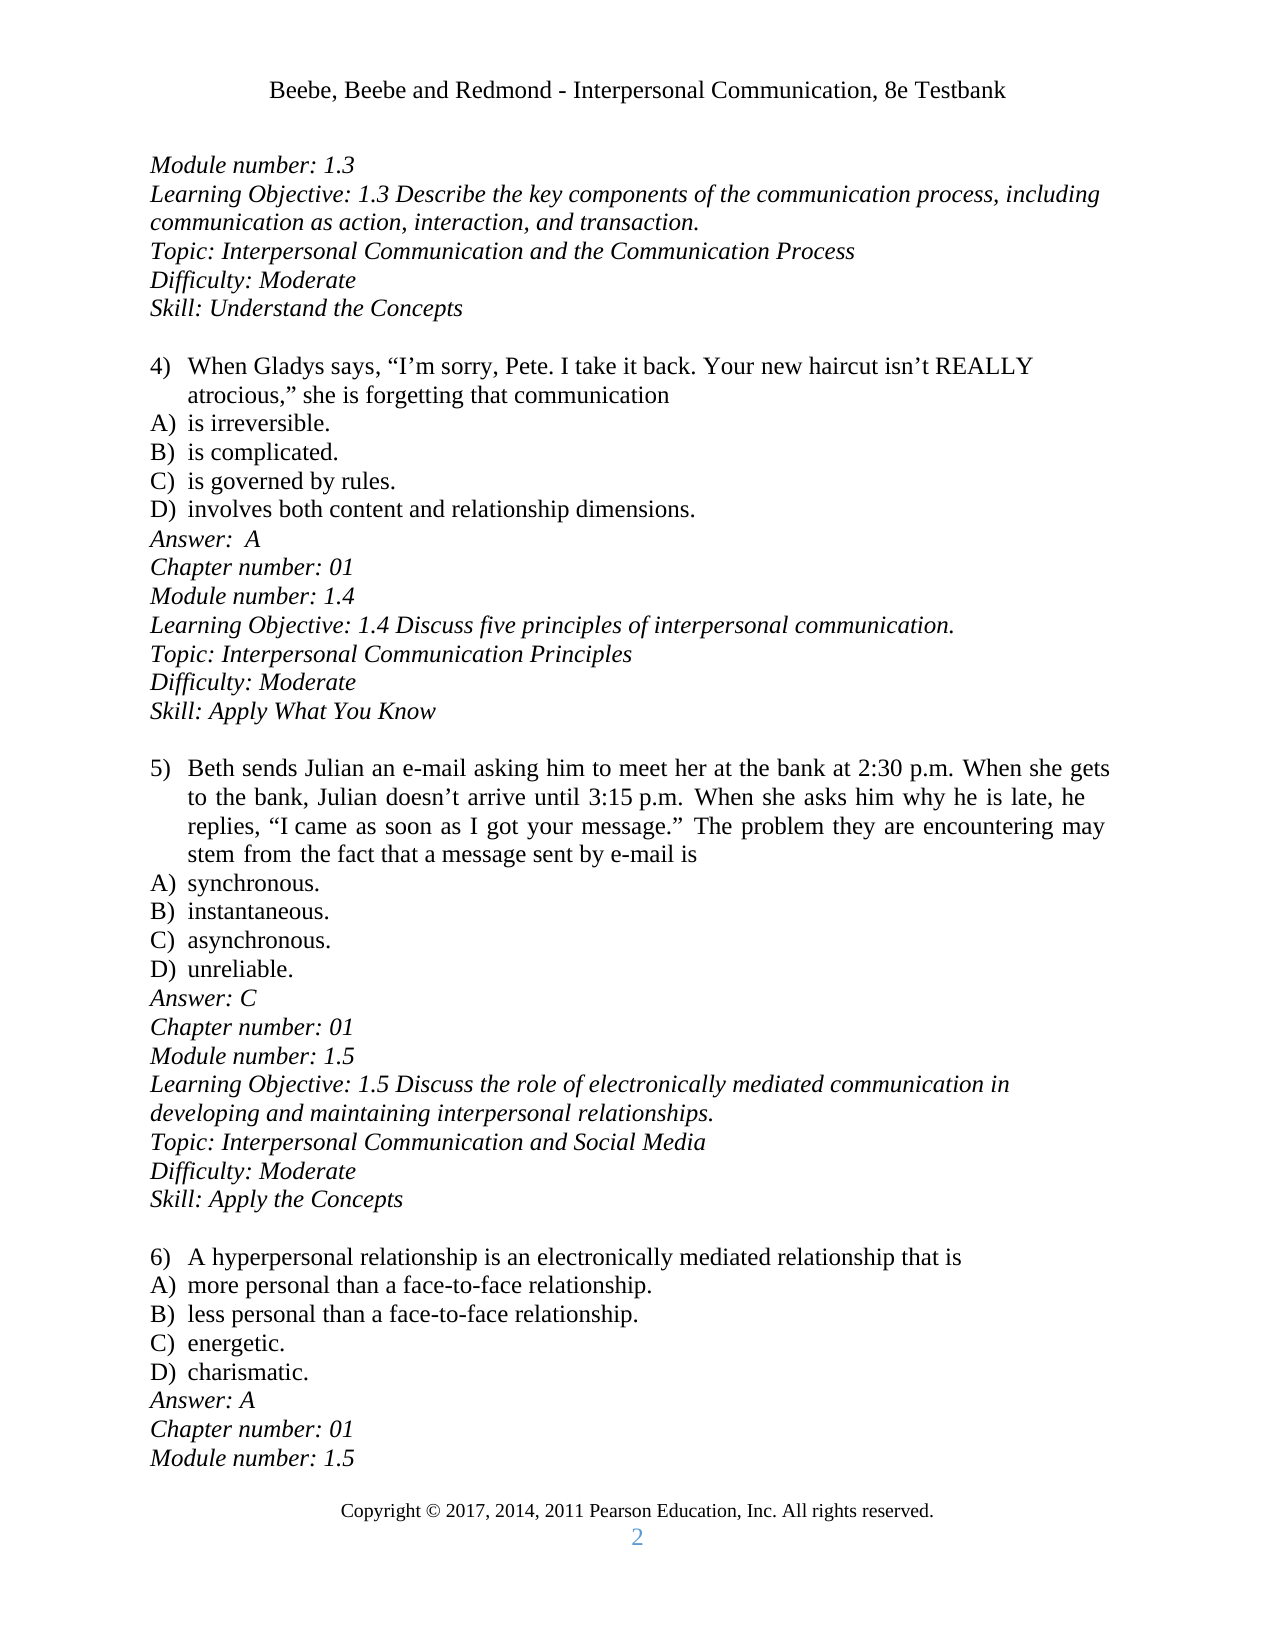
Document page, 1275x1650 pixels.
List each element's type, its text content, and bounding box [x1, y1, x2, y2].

text Difficulty: Moderate [150, 1156, 1125, 1184]
text Answer: A [150, 1386, 1125, 1414]
list unreliable. [150, 954, 1125, 983]
list is irreversible. [150, 409, 1125, 437]
list asynchronous. [150, 926, 1125, 954]
text Chapter number: 01 [150, 1414, 1125, 1443]
text Topic: Interpersonal Communication and Social Media [150, 1127, 1125, 1156]
text Learning Objective: 1.3 Describe the key components of the communication process, including communication as action, interaction, and transaction. [150, 179, 1125, 236]
text Module number: 1.5 [150, 1041, 1125, 1069]
text Learning Objective: 1.5 Discuss the role of electronically mediated communication in developing and maintaining interpersonal relationships. [150, 1069, 1125, 1127]
text Answer: C [150, 983, 1125, 1012]
list synchronous. [150, 868, 1125, 897]
text Learning Objective: 1.4 Discuss five principles of interpersonal communication. [150, 610, 1125, 639]
list A hyperpersonal relationship is an electronically mediated relationship that is [150, 1242, 1125, 1271]
text Difficulty: Moderate [150, 667, 1125, 696]
text Chapter number: 01 [150, 552, 1125, 581]
text Module number: 1.5 [150, 1443, 1125, 1472]
text Module number: 1.4 [150, 581, 1125, 610]
text Topic: Interpersonal Communication and the Communication Process [150, 236, 1125, 265]
list charismatic. [150, 1357, 1125, 1386]
text Skill: Apply What You Know [150, 696, 1125, 725]
text Module number: 1.3 [150, 150, 1125, 179]
list When Gladys says, “I’m sorry, Pete. I take it back. Your new haircut isn’t REALLY atrocious,” she is forgetting that communication [150, 352, 1114, 409]
text Chapter number: 01 [150, 1012, 1125, 1041]
text Answer: A [150, 524, 1125, 552]
text Skill: Understand the Concepts [150, 294, 1125, 322]
text Difficulty: Moderate [150, 265, 1125, 294]
text Skill: Apply the Concepts [150, 1184, 1125, 1213]
list is governed by rules. [150, 466, 1125, 495]
list less personal than a face-to-face relationship. [150, 1299, 1125, 1328]
list involves both content and relationship dimensions. [150, 495, 1125, 523]
list instantaneous. [150, 897, 1125, 926]
list energetic. [150, 1328, 1125, 1357]
list is complicated. [150, 437, 1125, 466]
list more personal than a face-to-face relationship. [150, 1271, 1125, 1299]
text Topic: Interpersonal Communication Principles [150, 639, 1125, 667]
list Beth sends Julian an e-mail asking him to meet her at the bank at 2:30 p.m. When she gets to the bank, Julian doesn’t arrive until 3:15 p.m. When she asks him why he is late, he replies, “I came as soon as I got your message.” The problem they are encountering may stem from the fact that a message sent by e-mail is [150, 754, 1114, 868]
